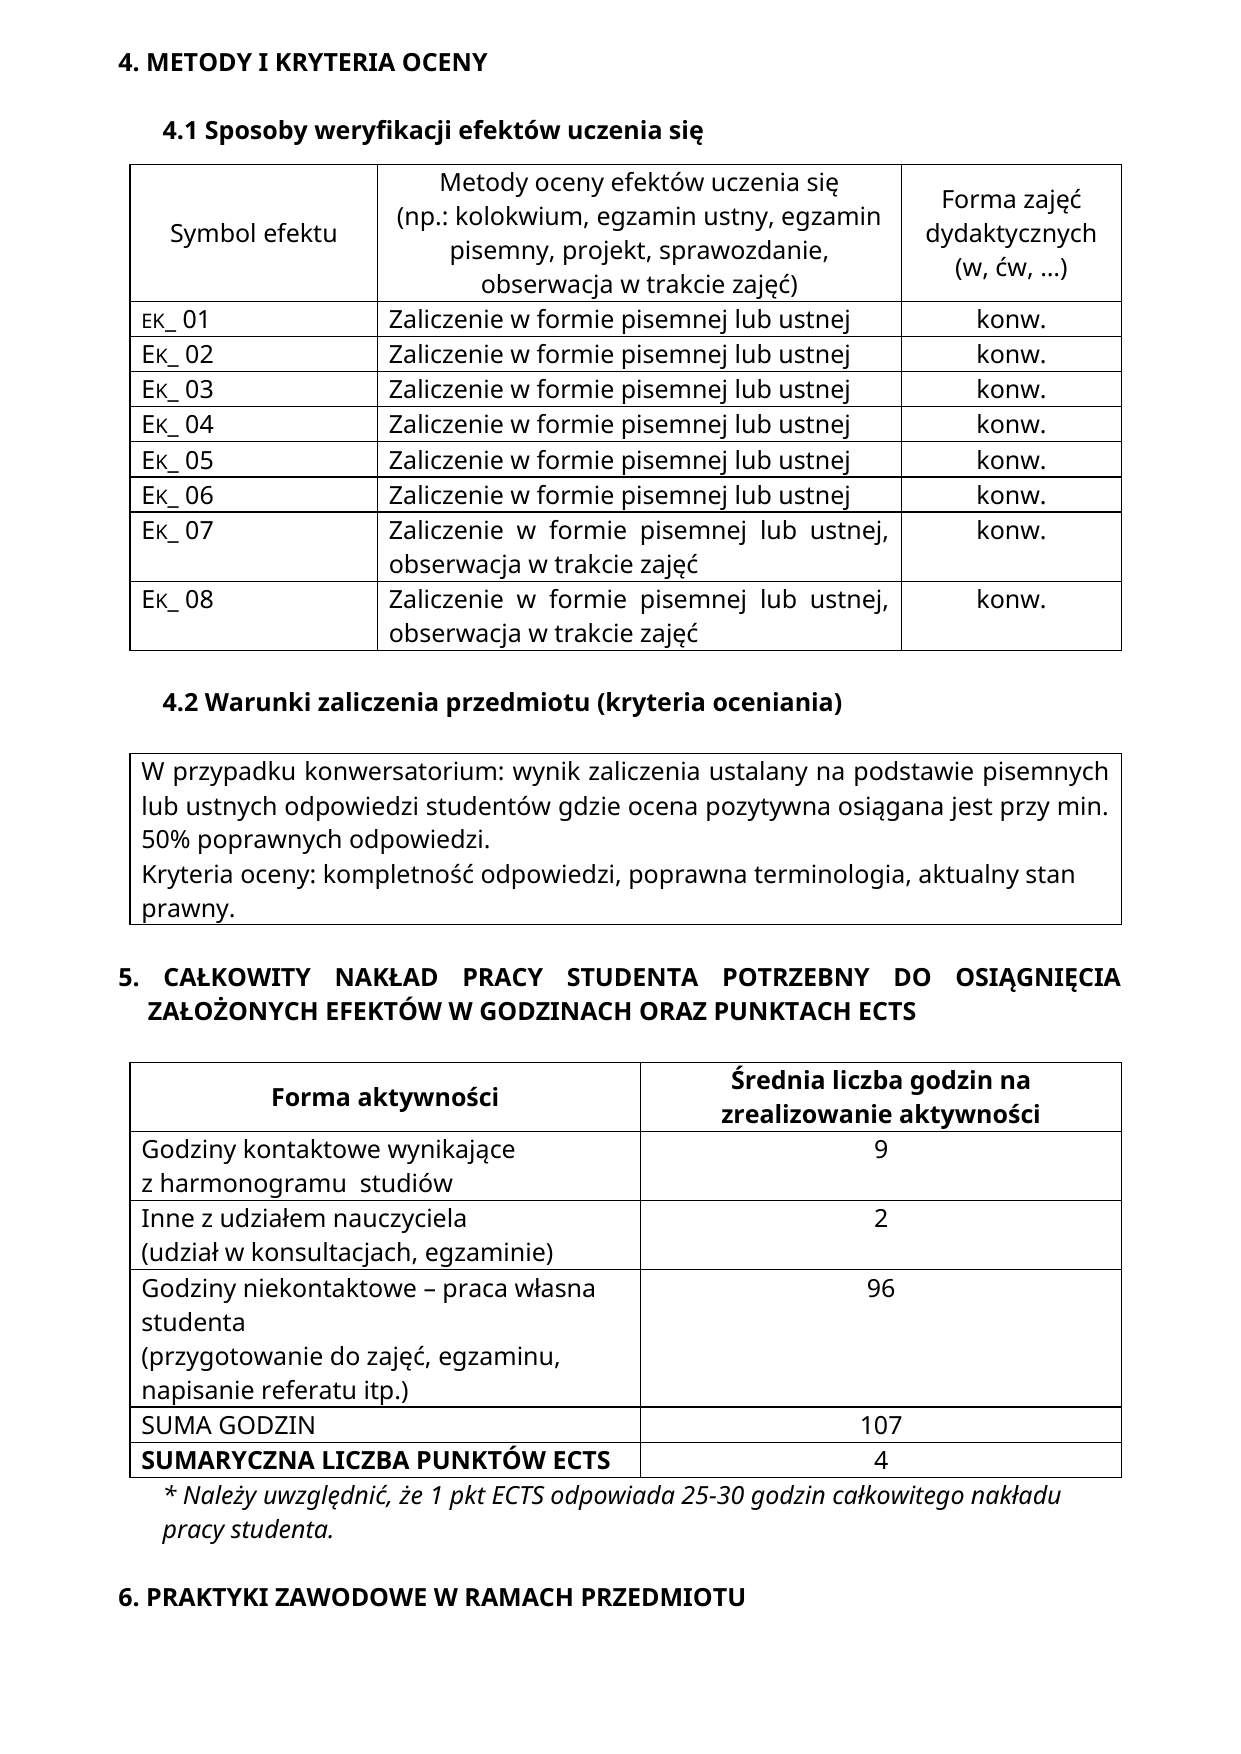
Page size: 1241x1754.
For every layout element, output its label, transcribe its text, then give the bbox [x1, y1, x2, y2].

table_cell Zaliczenie w formie pisemnej lub ustnej [378, 372, 901, 406]
table_cell SUMARYCZNA LICZBA PUNKTÓW ECTS [131, 1443, 640, 1477]
table_cell konw. [902, 407, 1121, 441]
table_cell Ek_ 07 [131, 513, 377, 581]
table_cell 107 [641, 1408, 1121, 1442]
table_cell Ek_ 08 [131, 582, 377, 650]
text 4. METODY I KRYTERIA OCENY [118, 44, 1122, 78]
table_header Średnia liczba godzin na zrealizowanie aktywności [641, 1063, 1121, 1131]
table_cell Ek_ 02 [131, 337, 377, 371]
table_cell Zaliczenie w formie pisemnej lub ustnej [378, 442, 901, 476]
table_header Forma aktywności [131, 1063, 640, 1131]
table_cell Godziny kontaktowe wynikające z harmonogramu studiów [131, 1132, 640, 1200]
text * Należy uwzględnić, że 1 pkt ECTS odpowiada 25-30 godzin całkowitego nakładu pracy studenta. [162, 1478, 1122, 1546]
table_cell Ek_ 03 [131, 372, 377, 406]
table_cell Zaliczenie w formie pisemnej lub ustnej [378, 302, 901, 336]
table_cell Zaliczenie w formie pisemnej lub ustnej [378, 478, 901, 511]
table_cell konw. [902, 478, 1121, 511]
table_cell konw. [902, 372, 1121, 406]
table_cell 4 [641, 1443, 1121, 1477]
table_cell SUMA GODZIN [131, 1408, 640, 1442]
text 5. CAŁKOWITY NAKŁAD PRACY STUDENTA POTRZEBNY DO OSIĄGNIĘCIA ZAŁOŻONYCH EFEKTÓW W GODZINACH ORAZ PUNKTACH ECTS [118, 959, 1122, 1028]
table_cell Zaliczenie w formie pisemnej lub ustnej [378, 337, 901, 371]
table_header Symbol efektu [131, 165, 377, 301]
table_cell 2 [641, 1201, 1121, 1269]
table_cell konw. [902, 302, 1121, 336]
table_cell Ek_ 04 [131, 407, 377, 441]
table_cell konw. [902, 582, 1121, 650]
table_cell 9 [641, 1132, 1121, 1200]
table_cell konw. [902, 337, 1121, 371]
table_cell Godziny niekontaktowe – praca własna studenta (przygotowanie do zajęć, egzaminu, napisanie referatu itp.) [131, 1270, 640, 1406]
table_header Metody oceny efektów uczenia się (np.: kolokwium, egzamin ustny, egzamin pisemny, projekt, sprawozdanie, obserwacja w trakcie zajęć) [378, 165, 901, 301]
text 4.2 Warunki zaliczenia przedmiotu (kryteria oceniania) [162, 685, 1122, 719]
table_cell konw. [902, 442, 1121, 476]
table_cell 96 [641, 1270, 1121, 1406]
table_cell Zaliczenie w formie pisemnej lub ustnej, obserwacja w trakcie zajęć [378, 582, 901, 650]
text 6. PRAKTYKI ZAWODOWE W RAMACH PRZEDMIOTU [118, 1580, 1122, 1614]
table_cell Zaliczenie w formie pisemnej lub ustnej, obserwacja w trakcie zajęć [378, 513, 901, 581]
table_cell ek_ 01 [131, 302, 377, 336]
table_cell konw. [902, 513, 1121, 581]
table_cell Ek_ 05 [131, 442, 377, 476]
table_header Forma zajęć dydaktycznych (w, ćw, …) [902, 165, 1121, 301]
table_cell Inne z udziałem nauczyciela (udział w konsultacjach, egzaminie) [131, 1201, 640, 1269]
text 4.1 Sposoby weryfikacji efektów uczenia się [162, 112, 1122, 147]
table_cell Ek_ 06 [131, 478, 377, 511]
table_header W przypadku konwersatorium: wynik zaliczenia ustalany na podstawie pisemnych lub ustnych odpowiedzi studentów gdzie ocena pozytywna osiągana jest przy min. 50% poprawnych odpowiedzi. Kryteria oceny: kompletność odpowiedzi, poprawna terminologia, aktualny stan prawny. [131, 754, 1121, 924]
table_cell Zaliczenie w formie pisemnej lub ustnej [378, 407, 901, 441]
